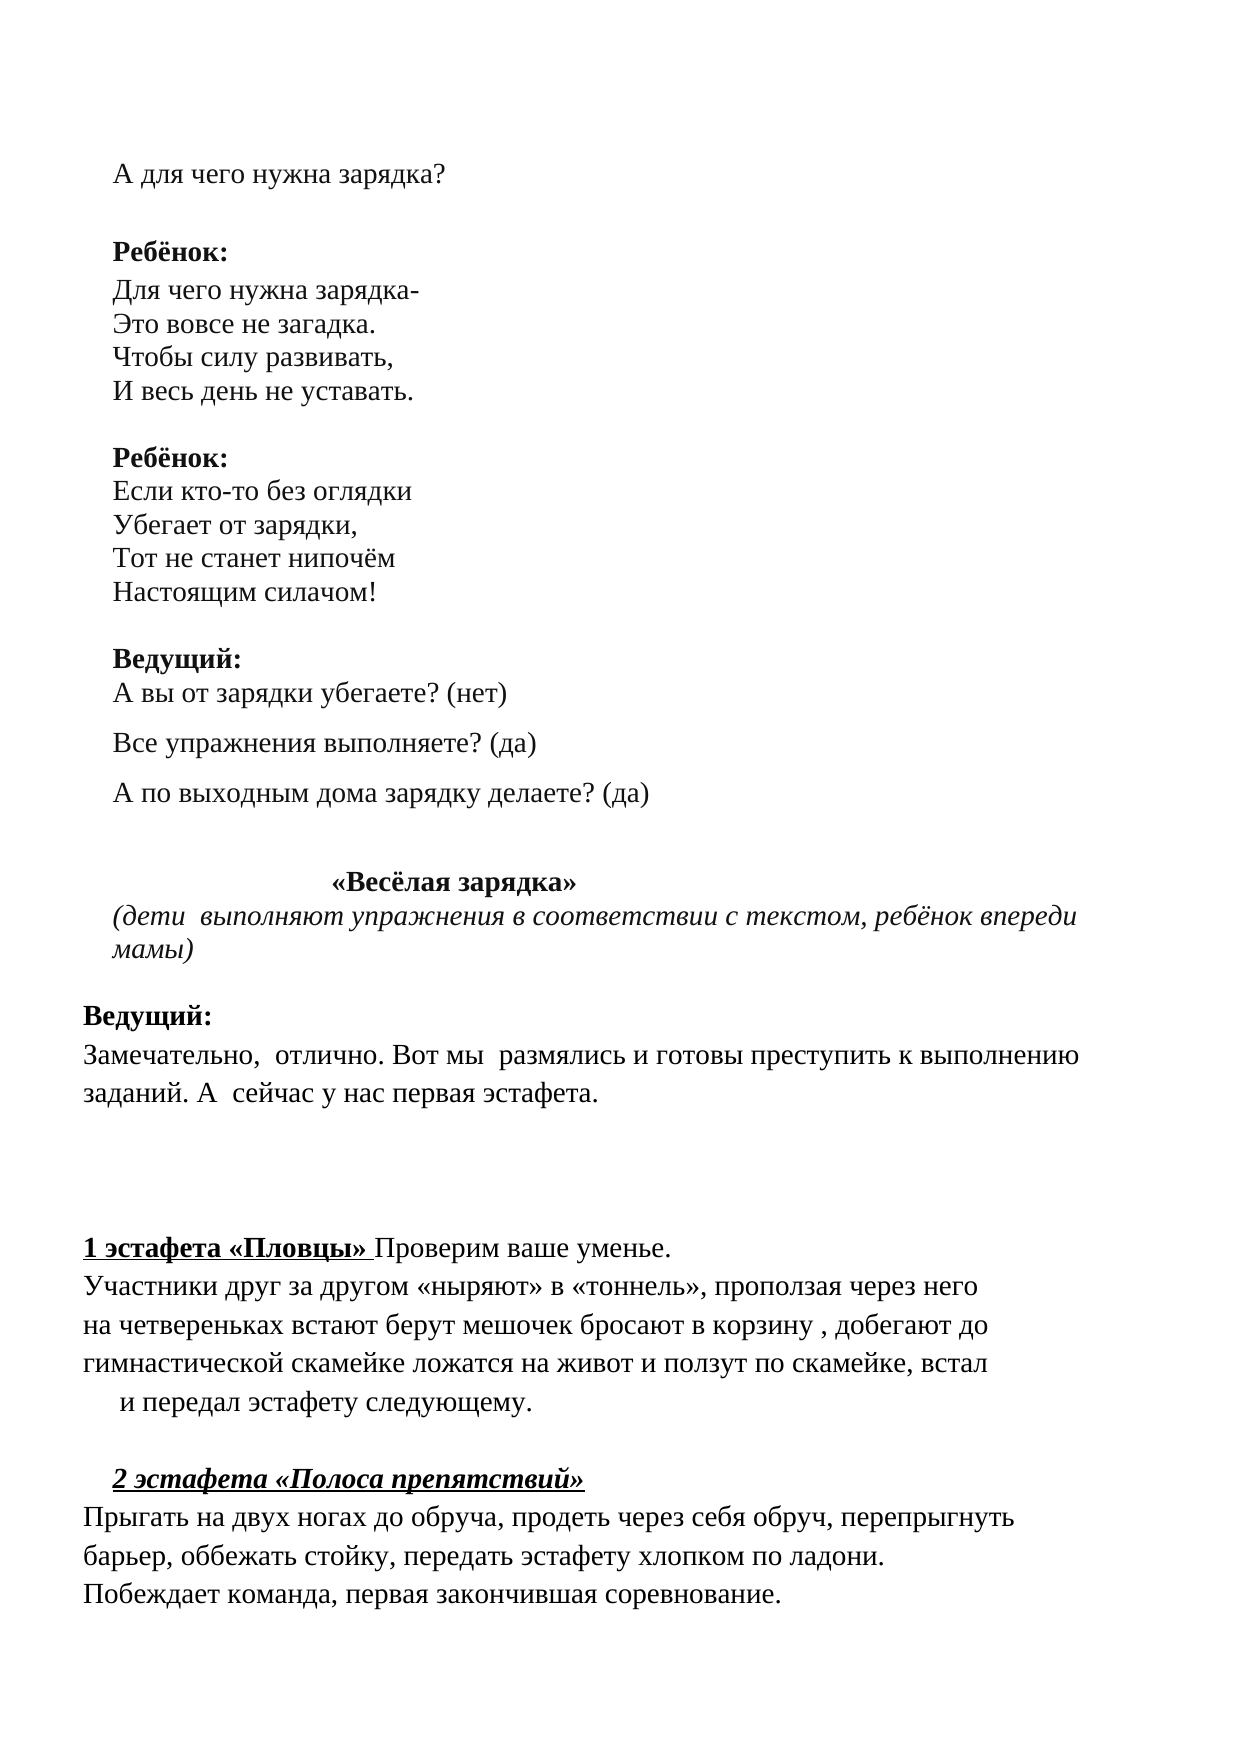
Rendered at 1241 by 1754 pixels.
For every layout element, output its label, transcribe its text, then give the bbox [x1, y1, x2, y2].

text 2 эстафета «Полоса препятствий» [112, 1461, 1152, 1494]
text А вы от зарядки убегаете? (нет) [112, 675, 1152, 708]
text барьер, оббежать стойку, передать эстафету хлопком по ладони. [83, 1538, 1152, 1572]
text А для чего нужна зарядка? [112, 157, 1152, 190]
text Замечательно, отлично. Вот мы размялись и готовы преступить к выполнению заданий. А сейчас у нас первая эстафета. [83, 1037, 1152, 1109]
text на четвереньках встают берут мешочек бросают в корзину , добегают до [83, 1307, 1152, 1340]
text Все упражнения выполняете? (да) [112, 725, 1152, 759]
text Ведущий: [83, 998, 1152, 1032]
text Ведущий: [112, 641, 1152, 675]
text «Весёлая зарядка» [112, 864, 1152, 898]
text 1 эстафета «Пловцы» Проверим ваше уменье. [83, 1230, 1152, 1263]
text Для чего нужна зарядка- [112, 272, 1152, 306]
text Тот не станет нипочём [112, 541, 1152, 574]
text и передал эстафету следующему. [83, 1384, 1152, 1417]
text Если кто-то без оглядки [112, 473, 1152, 507]
text Настоящим силачом! [112, 574, 1152, 608]
text Ребёнок: [112, 234, 1152, 267]
text Это вовсе не загадка. [112, 306, 1152, 339]
text Прыгать на двух ногах до обруча, продеть через себя обруч, перепрыгнуть [83, 1499, 1152, 1533]
text А по выходным дома зарядку делаете? (да) [112, 775, 1152, 809]
text Убегает от зарядки, [112, 507, 1152, 541]
text Побеждает команда, первая закончившая соревнование. [83, 1577, 1152, 1610]
text Чтобы силу развивать, [112, 339, 1152, 373]
text И весь день не уставать. [112, 373, 1152, 406]
text гимнастической скамейке ложатся на живот и ползут по скамейке, встал [83, 1345, 1152, 1379]
text Ребёнок: [112, 440, 1152, 473]
text Участники друг за другом «ныряют» в «тоннель», проползая через него [83, 1268, 1152, 1302]
text (дети выполняют упражнения в соответствии с текстом, ребёнок впереди мамы) [112, 898, 1152, 965]
